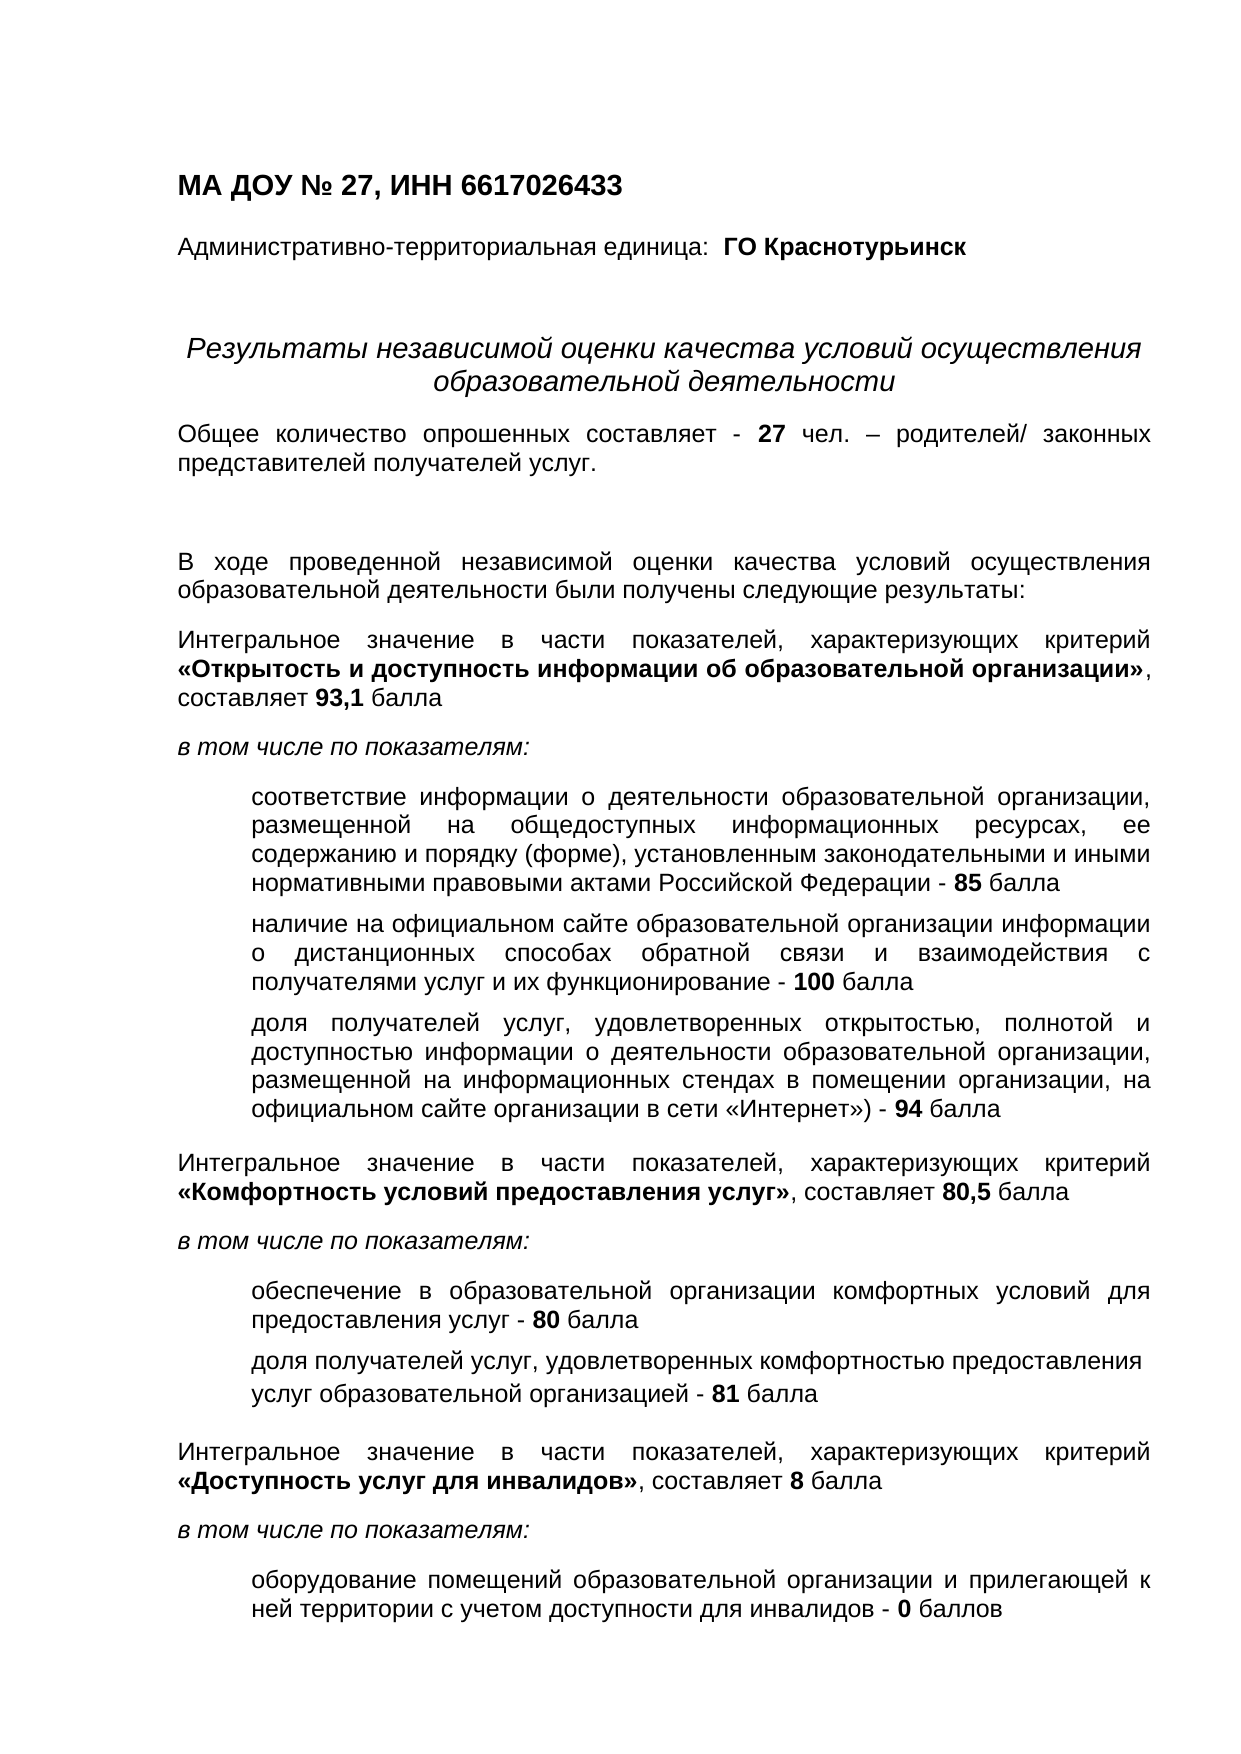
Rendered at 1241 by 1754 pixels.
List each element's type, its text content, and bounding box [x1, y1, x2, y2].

text оборудование помещений образовательной организации и прилегающей к ней территории с учетом доступности для инвалидов - 0 баллов [251, 1565, 1152, 1622]
text Административно-территориальная единица: ГО Краснотурьинск [177, 232, 1152, 260]
text Общее количество опрошенных составляет - 27 чел. – родителей/ законных представителей получателей услуг. [177, 419, 1152, 476]
text доля получателей услуг, удовлетворенных открытостью, полнотой и доступностью информации о деятельности образовательной организации, размещенной на информационных стендах в помещении организации, на официальном сайте организации в сети «Интернет») - 94 балла [251, 1008, 1152, 1123]
text Интегральное значение в части показателей, характеризующих критерий «Доступность услуг для инвалидов», составляет 8 балла [177, 1437, 1152, 1494]
text в том числе по показателям: [177, 732, 1152, 761]
text доля получателей услуг, удовлетворенных комфортностью предоставления услуг образовательной организацией - 81 балла [251, 1346, 1152, 1408]
text в том числе по показателям: [177, 1226, 1152, 1255]
text Интегральное значение в части показателей, характеризующих критерий «Комфортность условий предоставления услуг», составляет 80,5 балла [177, 1148, 1152, 1205]
text наличие на официальном сайте образовательной организации информации о дистанционных способах обратной связи и взаимодействия с получателями услуг и их функционирование - 100 балла [251, 909, 1152, 995]
subtitle МА ДОУ № 27, ИНН 6617026433 [177, 168, 1152, 202]
text обеспечение в образовательной организации комфортных условий для предоставления услуг - 80 балла [251, 1276, 1152, 1333]
text В ходе проведенной независимой оценки качества условий осуществления образовательной деятельности были получены следующие результаты: [177, 547, 1152, 604]
text Интегральное значение в части показателей, характеризующих критерий «Открытость и доступность информации об образовательной организации», составляет 93,1 балла [177, 625, 1152, 711]
text в том числе по показателям: [177, 1515, 1152, 1544]
text соответствие информации о деятельности образовательной организации, размещенной на общедоступных информационных ресурсах, ее содержанию и порядку (форме), установленным законодательными и иными нормативными правовыми актами Российской Федерации - 85 балла [251, 782, 1152, 897]
text Результаты независимой оценки качества условий осуществления образовательной деятельности [177, 331, 1152, 398]
